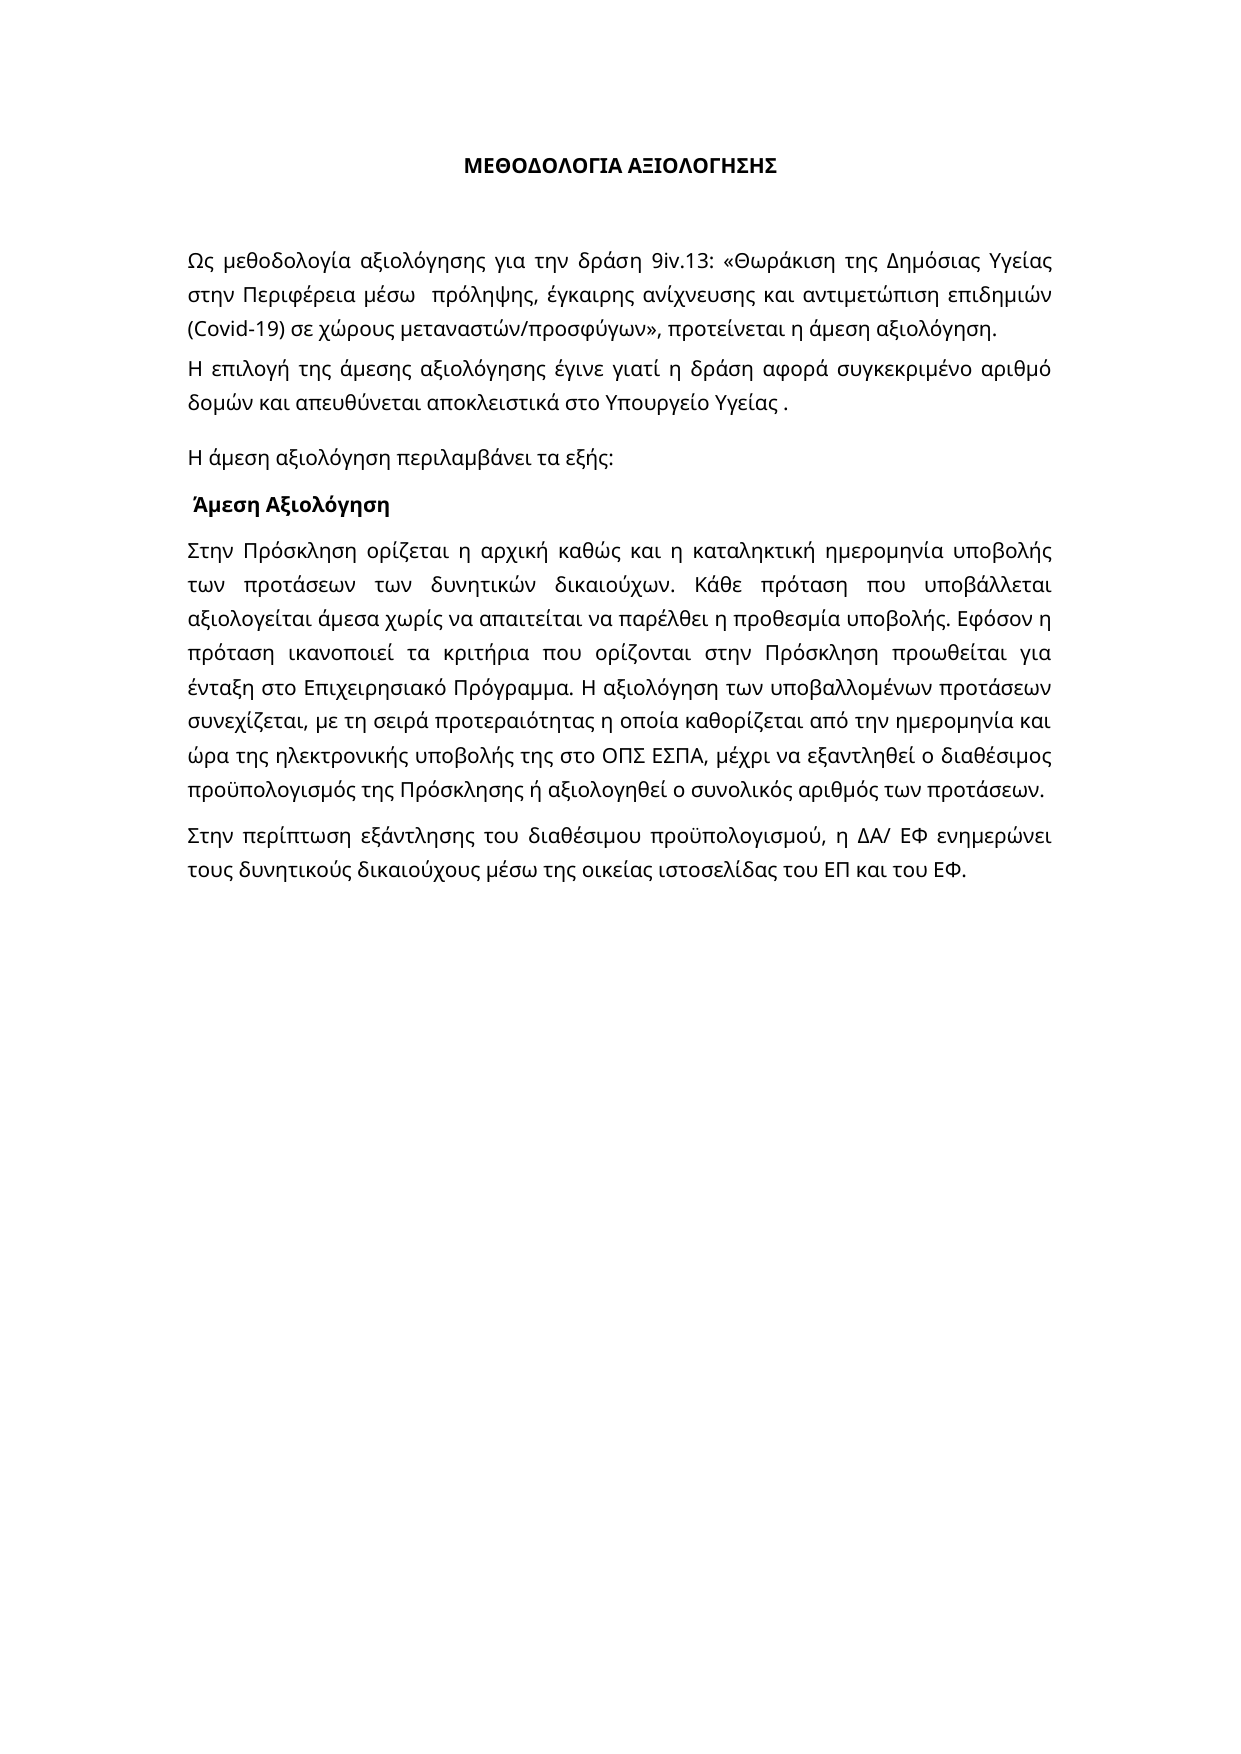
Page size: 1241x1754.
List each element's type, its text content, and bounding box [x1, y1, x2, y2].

text Στην περίπτωση εξάντλησης του διαθέσιμου προϋπολογισμού, η ΔΑ/ ΕΦ ενημερώνει τους δυνητικούς δικαιούχους μέσω της οικείας ιστοσελίδας του ΕΠ και του ΕΦ. [187, 821, 1053, 884]
subtitle Ως μεθοδολογία αξιολόγησης για την δράση 9iv.13: «Θωράκιση της Δημόσιας Υγείας στην Περιφέρεια μέσω πρόληψης, έγκαιρης ανίχνευσης και αντιμετώπιση επιδημιών (Covid-19) σε χώρους μεταναστών/προσφύγων», προτείνεται η άμεση αξιολόγηση. [187, 246, 1053, 342]
text Η επιλογή της άμεσης αξιολόγησης έγινε γιατί η δράση αφορά συγκεκριμένο αριθμό δομών και απευθύνεται αποκλειστικά στο Υπουργείο Υγείας . [187, 354, 1053, 417]
text Άμεση Αξιολόγηση [187, 490, 1053, 518]
text ΜΕΘΟΔΟΛΟΓΙΑ ΑΞΙΟΛΟΓΗΣΗΣ [187, 150, 1053, 179]
text Στην Πρόσκληση ορίζεται η αρχική καθώς και η καταληκτική ημερομηνία υποβολής των προτάσεων των δυνητικών δικαιούχων. Κάθε πρόταση που υποβάλλεται αξιολογείται άμεσα χωρίς να απαιτείται να παρέλθει η προθεσμία υποβολής. Εφόσον η πρόταση ικανοποιεί τα κριτήρια που ορίζονται στην Πρόσκληση προωθείται για ένταξη στο Επιχειρησιακό Πρόγραμμα. Η αξιολόγηση των υποβαλλομένων προτάσεων συνεχίζεται, με τη σειρά προτεραιότητας η οποία καθορίζεται από την ημερομηνία και ώρα της ηλεκτρονικής υποβολής της στο ΟΠΣ ΕΣΠΑ, μέχρι να εξαντληθεί ο διαθέσιμος προϋπολογισμός της Πρόσκλησης ή αξιολογηθεί ο συνολικός αριθμός των προτάσεων. [187, 536, 1053, 803]
text Η άμεση αξιολόγηση περιλαμβάνει τα εξής: [187, 443, 1053, 472]
